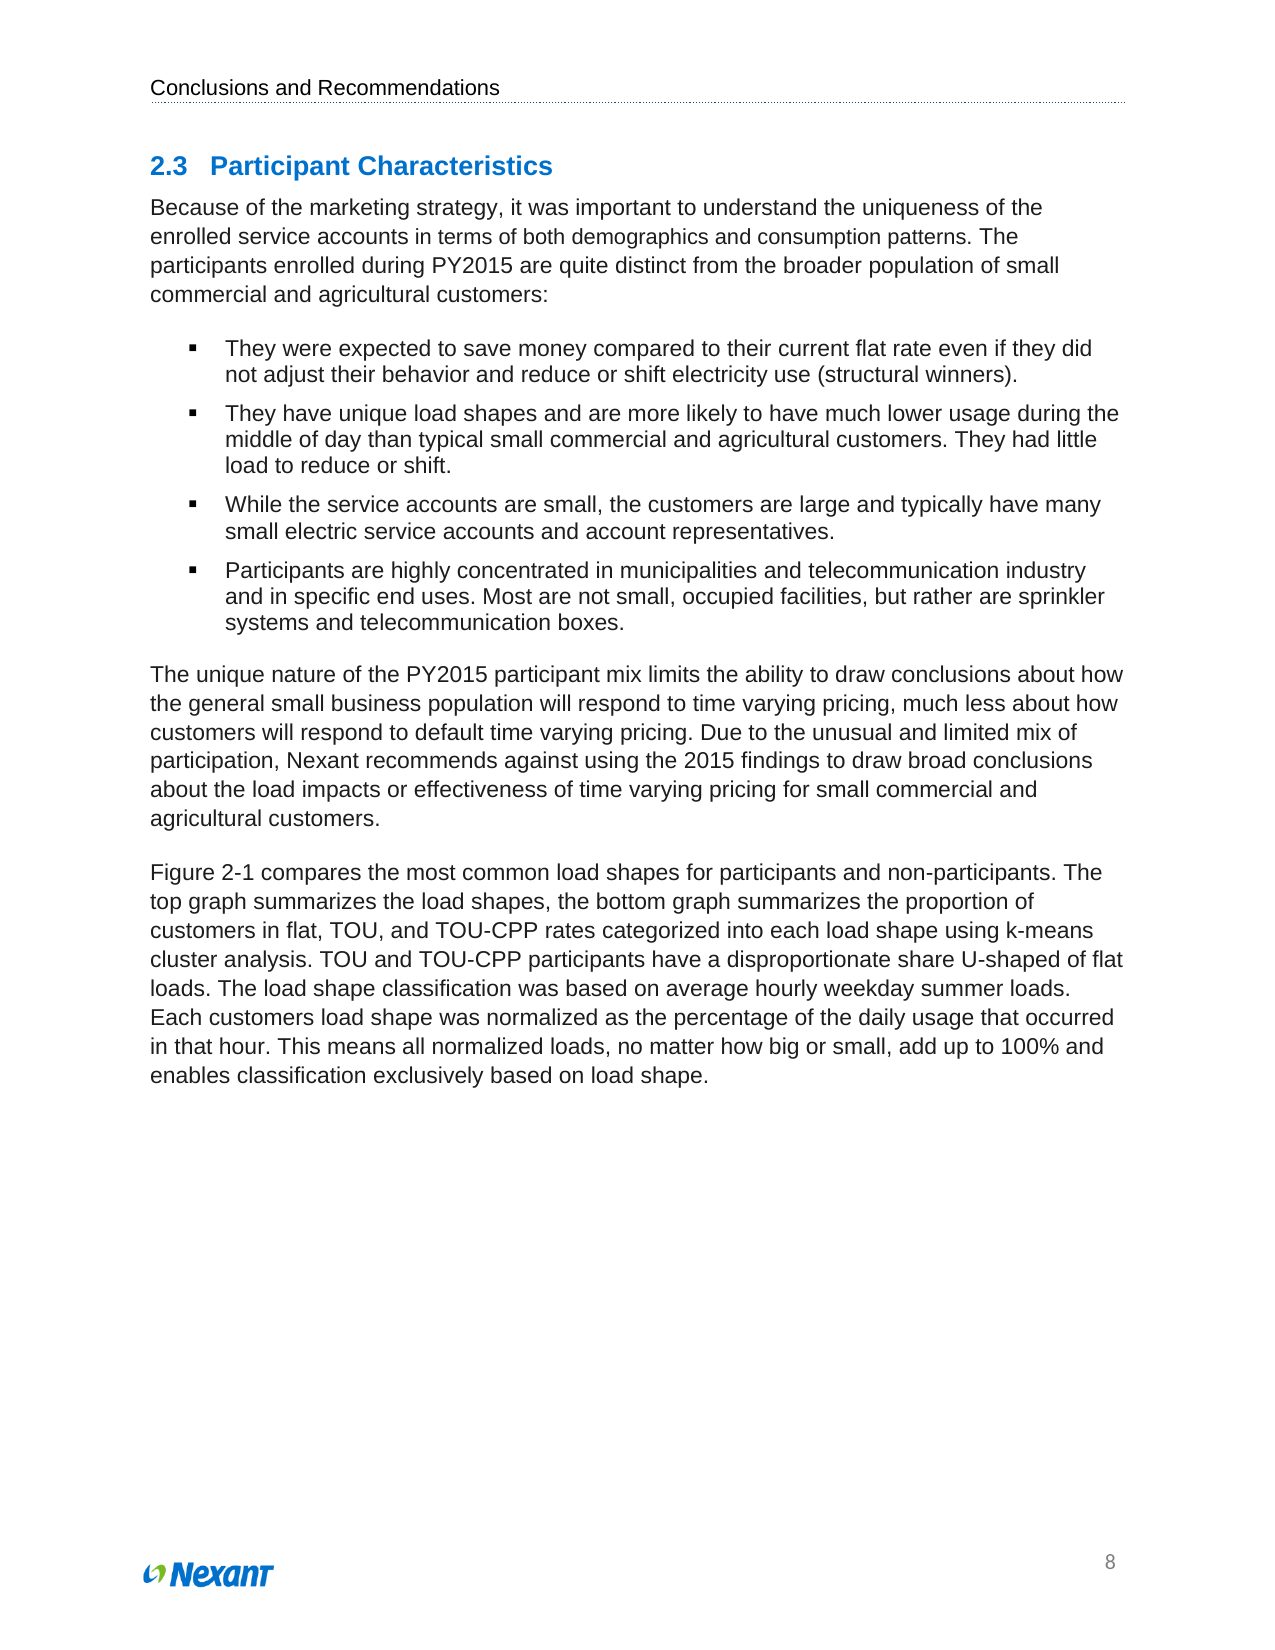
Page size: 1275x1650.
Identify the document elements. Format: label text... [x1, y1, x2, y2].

text Because of the marketing strategy, it was important to understand the uniqueness of the enrolled service accounts in terms of both demographics and consumption patterns. The participants enrolled during PY2015 are quite distinct from the broader population of small commercial and agricultural customers: [150, 194, 1125, 307]
text The unique nature of the PY2015 participant mix limits the ability to draw conclusions about how the general small business population will respond to time varying pricing, much less about how customers will respond to default time varying pricing. Due to the unusual and limited mix of participation, Nexant recommends against using the 2015 findings to draw broad conclusions about the load impacts or effectiveness of time varying pricing for small commercial and agricultural customers. [150, 661, 1125, 832]
subtitle Participant Characteristics [150, 150, 1125, 181]
picture [124, 1543, 293, 1605]
text While the service accounts are small, the customers are large and typically have many small electric service accounts and account representatives. [187, 491, 1125, 544]
text They were expected to save money compared to their current flat rate even if they did not adjust their behavior and reduce or shift electricity use (structural winners). [187, 334, 1125, 387]
text Participants are highly concentrated in municipalities and telecommunication industry and in specific end uses. Most are not small, occupied facilities, but rather are sprinkler systems and telecommunication boxes. [187, 557, 1125, 636]
text Figure 2-1 compares the most common load shapes for participants and non-participants. The top graph summarizes the load shapes, the bottom graph summarizes the proportion of customers in flat, TOU, and TOU-CPP rates categorized into each load shape using k-means cluster analysis. TOU and TOU-CPP participants have a disproportionate share U-shaped of flat loads. The load shape classification was based on average hourly weekday summer loads. Each customers load shape was normalized as the percentage of the daily usage that occurred in that hour. This means all normalized loads, no matter how big or small, add up to 100% and enables classification exclusively based on load shape. [150, 859, 1125, 1088]
text They have unique load shapes and are more likely to have much lower usage during the middle of day than typical small commercial and agricultural customers. They had little load to reduce or shift. [187, 400, 1125, 479]
